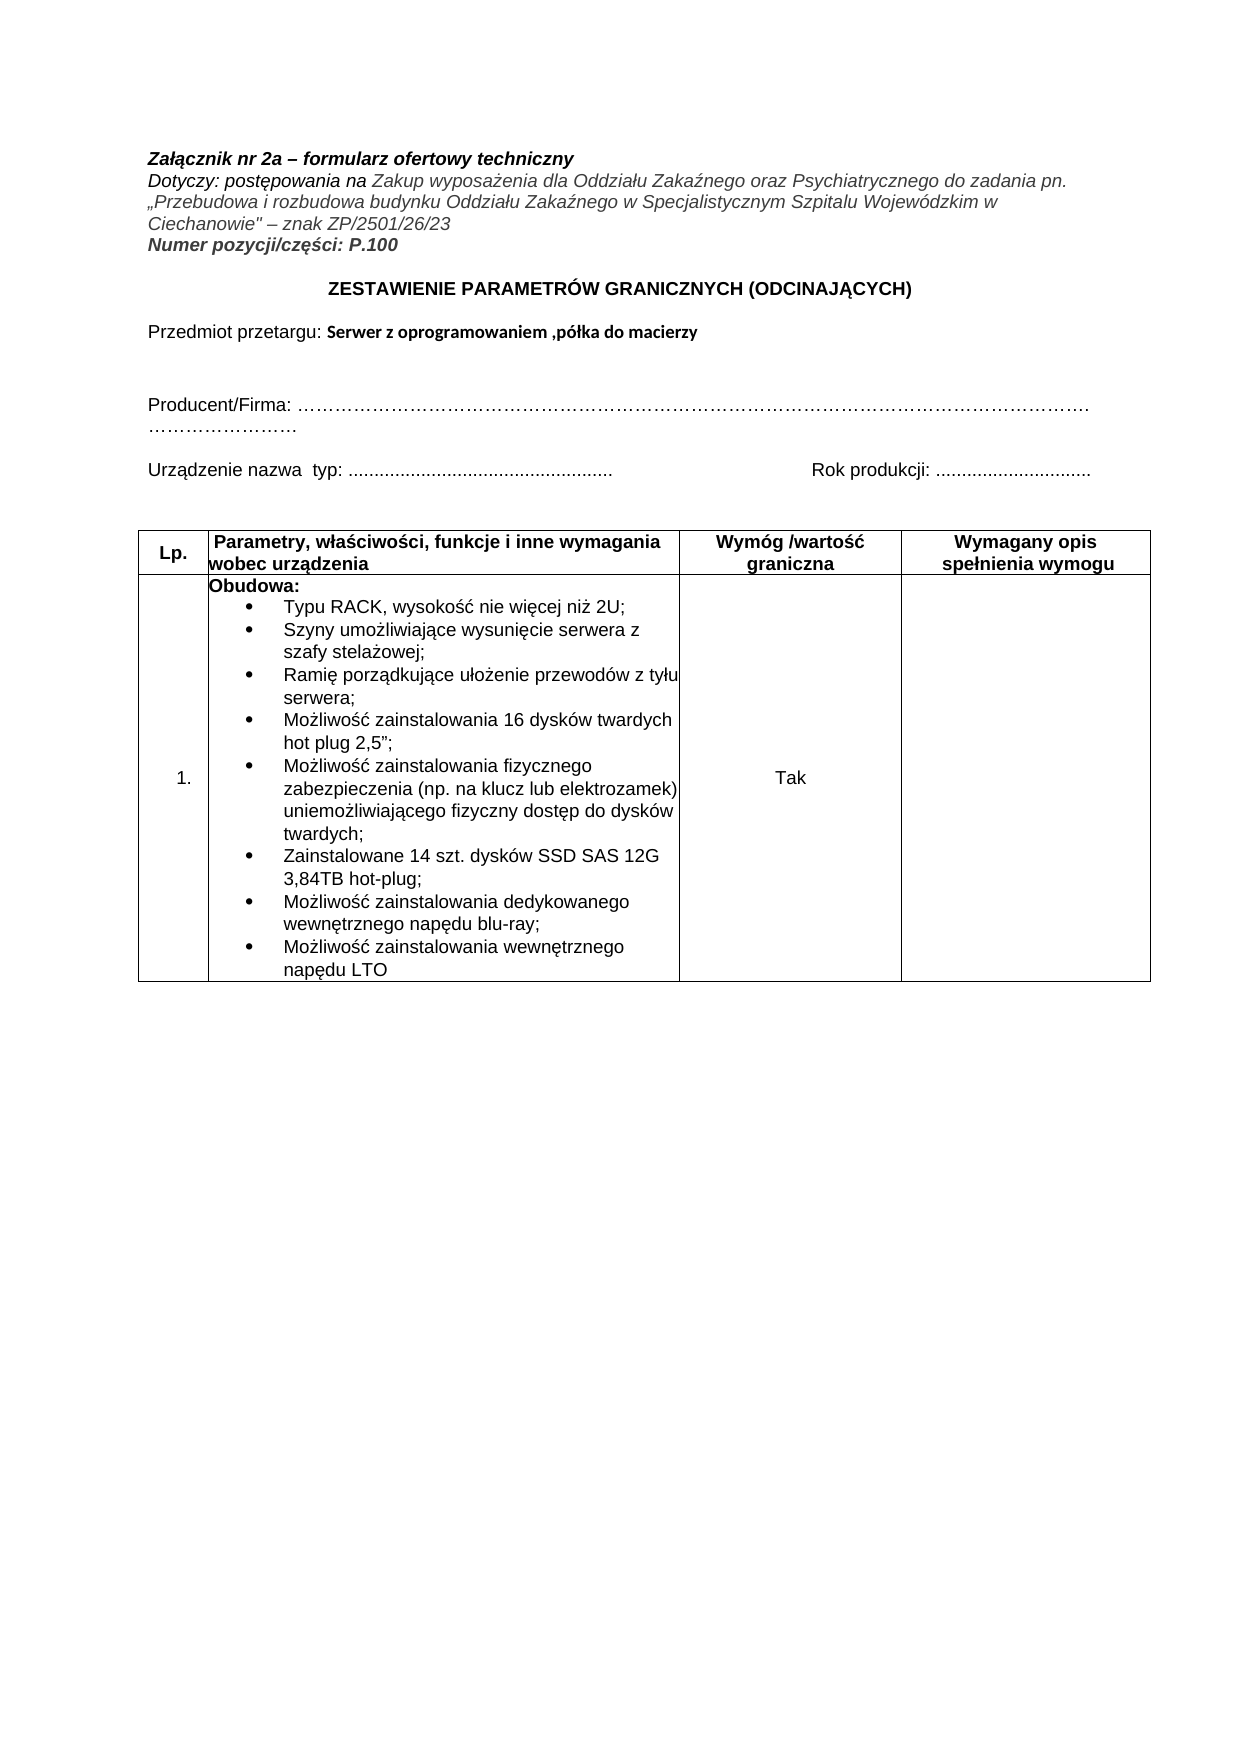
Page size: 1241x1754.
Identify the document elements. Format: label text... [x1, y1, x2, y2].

text Dotyczy: postępowania na Zakup wyposażenia dla Oddziału Zakaźnego oraz Psychiatrycznego do zadania pn. „Przebudowa i rozbudowa budynku Oddziału Zakaźnego w Specjalistycznym Szpitalu Wojewódzkim w Ciechanowie" – znak ZP/2501/26/23 [148, 169, 1093, 234]
table_header Parametry, właściwości, funkcje i inne wymagania wobec urządzenia [209, 531, 679, 574]
table_header Wymóg /wartość graniczna [680, 531, 901, 574]
text Przedmiot przetargu: Serwer z oprogramowaniem ,półka do macierzy [148, 320, 1093, 343]
table_cell [139, 575, 208, 981]
text Numer pozycji/części: P.100 [148, 234, 1093, 256]
table_header Lp. [139, 531, 208, 574]
text ZESTAWIENIE PARAMETRÓW GRANICZNYCH (ODCINAJĄCYCH) [148, 277, 1093, 299]
table_header Wymagany opis spełnienia wymogu [902, 531, 1150, 574]
text Załącznik nr 2a – formularz ofertowy techniczny [148, 148, 1093, 169]
table_cell Obudowa: Typu RACK, wysokość nie więcej niż 2U; Szyny umożliwiające wysunięcie serwera z szafy stelażowej; Ramię porządkujące ułożenie przewodów z tyłu serwera; Możliwość zainstalowania 16 dysków twardych hot plug 2,5”; Możliwość zainstalowania fizycznego zabezpieczenia (np. na klucz lub elektrozamek) uniemożliwiającego fizyczny dostęp do dysków twardych; Zainstalowane 14 szt. dysków SSD SAS 12G 3,84TB hot-plug; Możliwość zainstalowania dedykowanego wewnętrznego napędu blu-ray; Możliwość zainstalowania wewnętrznego napędu LTO [209, 575, 679, 981]
text Urządzenie nazwa typ: ................................................... Rok produkcji: .............................. [148, 458, 1093, 480]
table_cell [902, 575, 1150, 981]
text Producent/Firma: ……………………………………………………………………………………………………………….…………………… [148, 394, 1093, 437]
table_cell Tak [680, 575, 901, 981]
